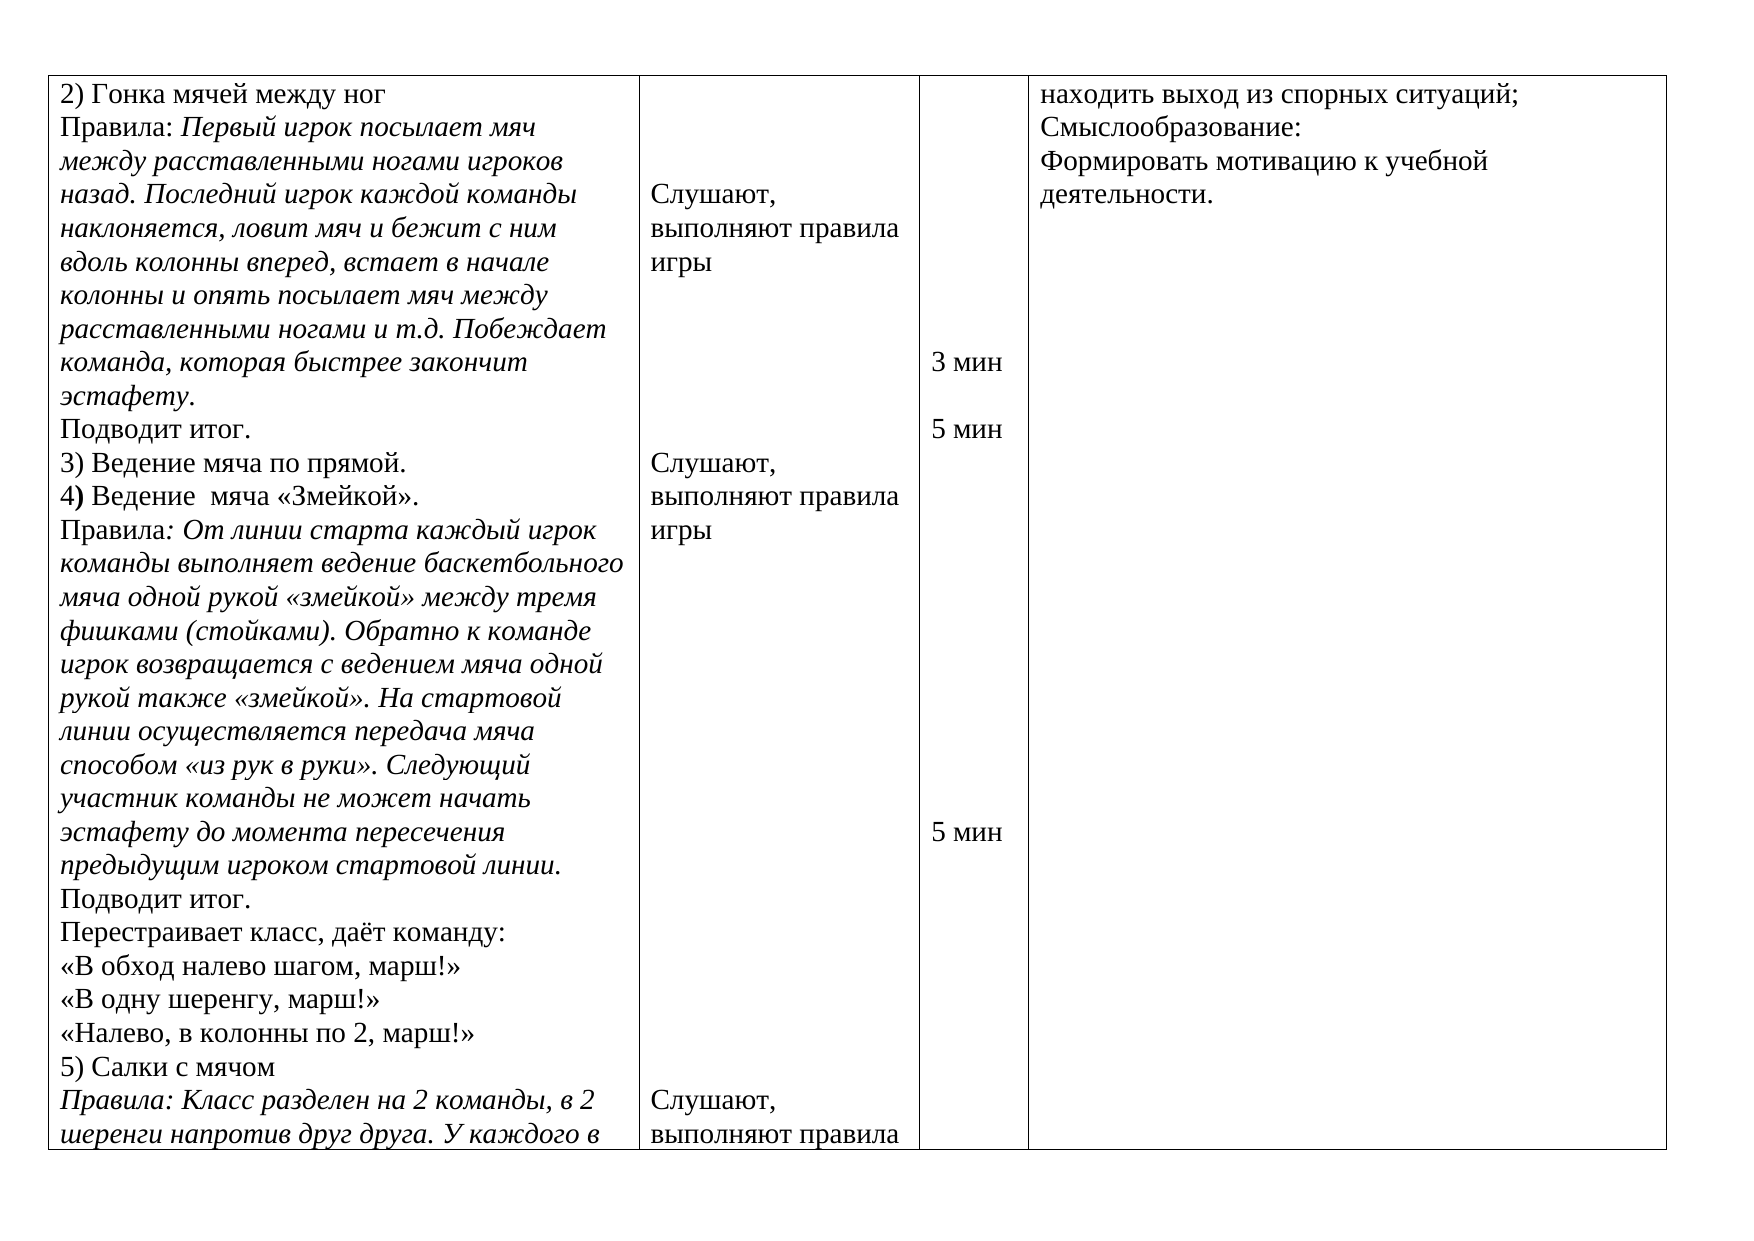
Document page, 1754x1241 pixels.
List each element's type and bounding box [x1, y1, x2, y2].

table_cell [49, 76, 639, 1149]
table_cell [1029, 76, 1666, 1149]
table_cell [920, 76, 1028, 1149]
table_cell [640, 76, 919, 1149]
